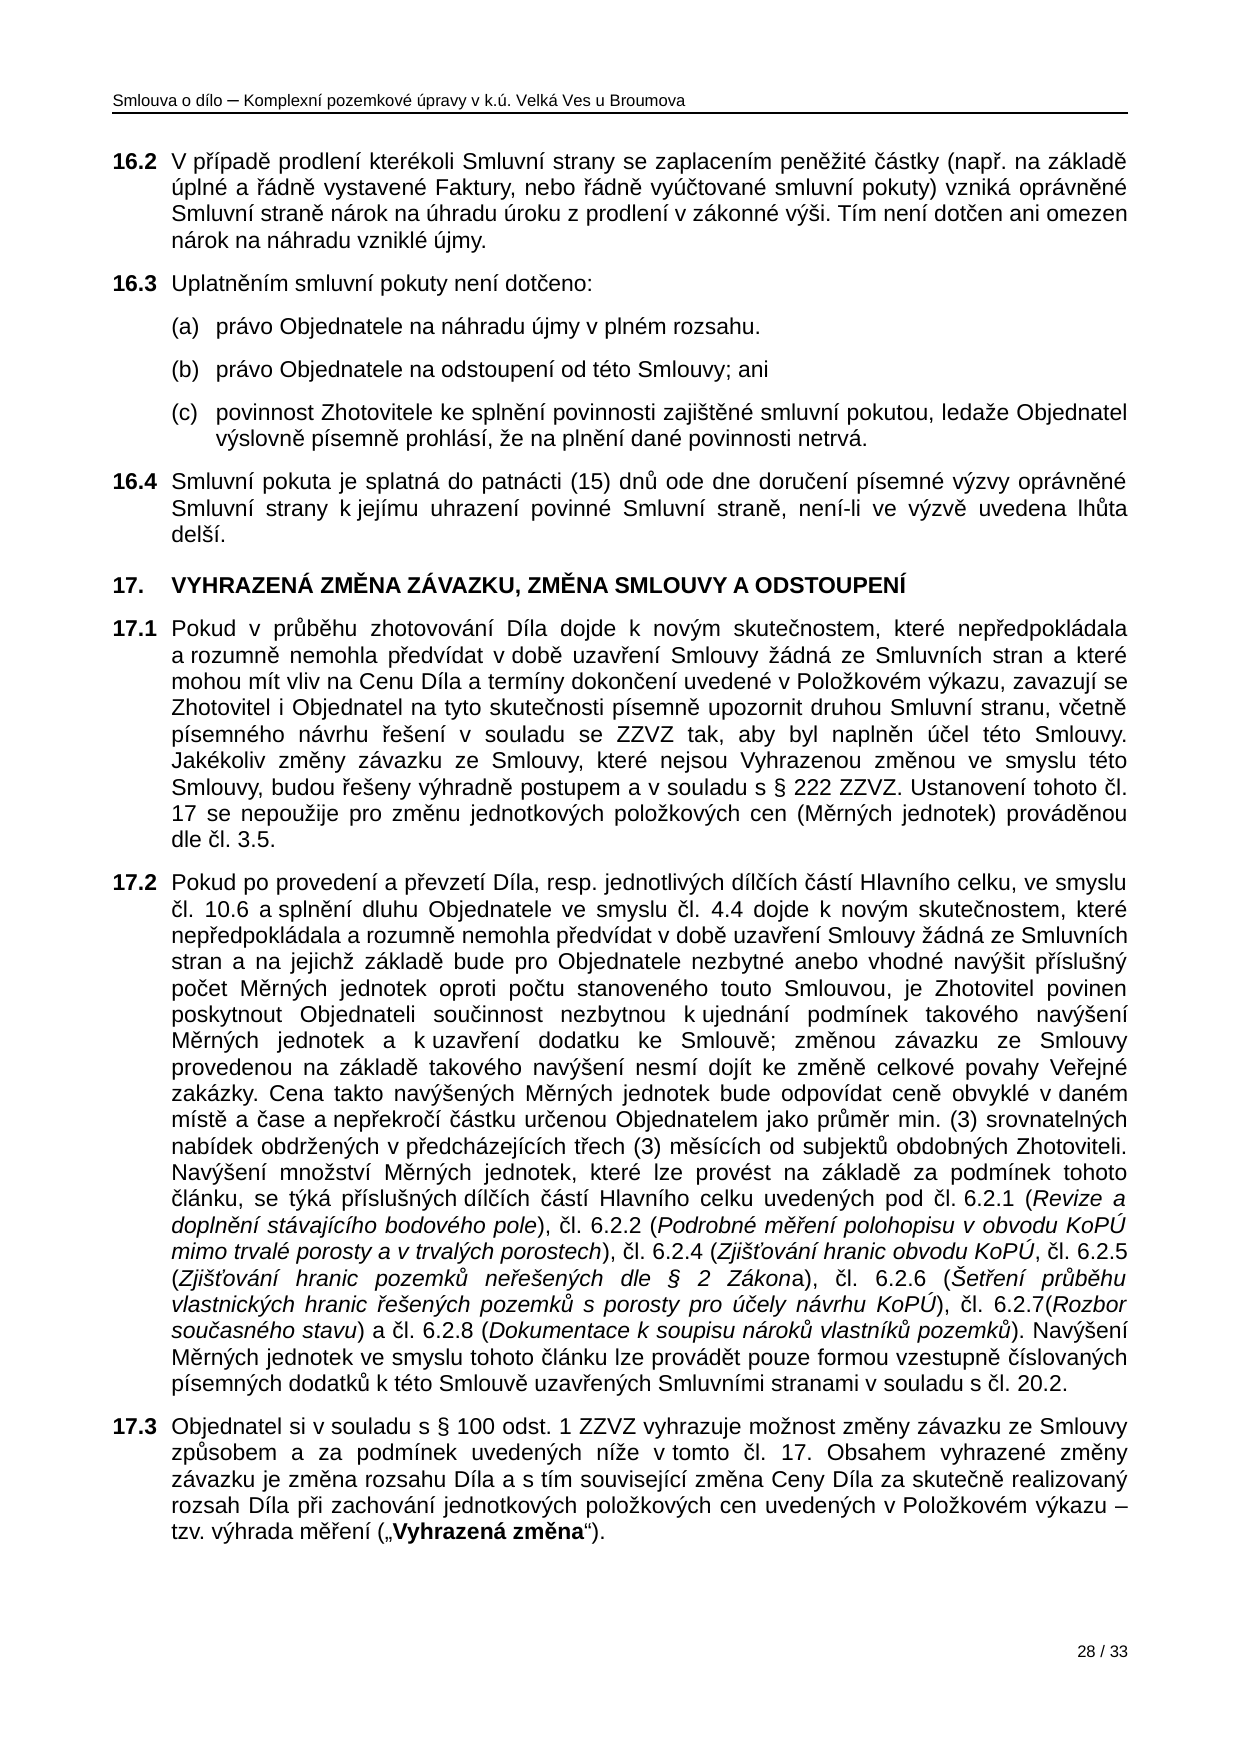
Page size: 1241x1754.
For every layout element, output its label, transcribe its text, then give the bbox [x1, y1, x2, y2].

list právo Objednatele na náhradu újmy v plném rozsahu. [171, 313, 1128, 339]
text Objednatel si v souladu s § 100 odst. 1 ZZVZ vyhrazuje možnost změny závazku ze Smlouvy způsobem a za podmínek uvedených níže v tomto čl. 17. Obsahem vyhrazené změny závazku je změna rozsahu Díla a s tím související změna Ceny Díla za skutečně realizovaný rozsah Díla při zachování jednotkových položkových cen uvedených v Položkovém výkazu – tzv. výhrada měření („Vyhrazená změna“). [112, 1413, 1128, 1545]
list právo Objednatele na odstoupení od této Smlouvy; ani [171, 356, 1128, 382]
text Vyhrazená změna závazku, změna smlouvy a odstoupení [112, 572, 1128, 599]
text Smluvní pokuta je splatná do patnácti (15) dnů ode dne doručení písemné výzvy oprávněné Smluvní strany k jejímu uhrazení povinné Smluvní straně, není-li ve výzvě uvedena lhůta delší. [112, 468, 1128, 547]
list povinnost Zhotovitele ke splnění povinnosti zajištěné smluvní pokutou, ledaže Objednatel výslovně písemně prohlásí, že na plnění dané povinnosti netrvá. [171, 399, 1128, 452]
text V případě prodlení kterékoli Smluvní strany se zaplacením peněžité částky (např. na základě úplné a řádně vystavené Faktury, nebo řádně vyúčtované smluvní pokuty) vzniká oprávněné Smluvní straně nárok na úhradu úroku z prodlení v zákonné výši. Tím není dotčen ani omezen nárok na náhradu vzniklé újmy. [112, 148, 1128, 253]
text Pokud po provedení a převzetí Díla, resp. jednotlivých dílčích částí Hlavního celku, ve smyslu čl. 10.6 a splnění dluhu Objednatele ve smyslu čl. 4.4 dojde k novým skutečnostem, které nepředpokládala a rozumně nemohla předvídat v době uzavření Smlouvy žádná ze Smluvních stran a na jejichž základě bude pro Objednatele nezbytné anebo vhodné navýšit příslušný počet Měrných jednotek oproti počtu stanoveného touto Smlouvou, je Zhotovitel povinen poskytnout Objednateli součinnost nezbytnou k ujednání podmínek takového navýšení Měrných jednotek a k uzavření dodatku ke Smlouvě; změnou závazku ze Smlouvy provedenou na základě takového navýšení nesmí dojít ke změně celkové povahy Veřejné zakázky. Cena takto navýšených Měrných jednotek bude odpovídat ceně obvyklé v daném místě a čase a nepřekročí částku určenou Objednatelem jako průměr min. (3) srovnatelných nabídek obdržených v předcházejících třech (3) měsících od subjektů obdobných Zhotoviteli. Navýšení množství Měrných jednotek, které lze provést na základě za podmínek tohoto článku, se týká příslušných dílčích částí Hlavního celku uvedených pod čl. 6.2.1 (Revize a doplnění stávajícího bodového pole), čl. 6.2.2 (Podrobné měření polohopisu v obvodu KoPÚ mimo trvalé porosty a v trvalých porostech), čl. 6.2.4 (Zjišťování hranic obvodu KoPÚ, čl. 6.2.5 (Zjišťování hranic pozemků neřešených dle § 2 Zákona), čl. 6.2.6 (Šetření průběhu vlastnických hranic řešených pozemků s porosty pro účely návrhu KoPÚ), čl. 6.2.7(Rozbor současného stavu) a čl. 6.2.8 (Dokumentace k soupisu nároků vlastníků pozemků). Navýšení Měrných jednotek ve smyslu tohoto článku lze provádět pouze formou vzestupně číslovaných písemných dodatků k této Smlouvě uzavřených Smluvními stranami v souladu s čl. 20.2. [112, 869, 1128, 1396]
text Pokud v průběhu zhotovování Díla dojde k novým skutečnostem, které nepředpokládala a rozumně nemohla předvídat v době uzavření Smlouvy žádná ze Smluvních stran a které mohou mít vliv na Cenu Díla a termíny dokončení uvedené v Položkovém výkazu, zavazují se Zhotovitel i Objednatel na tyto skutečnosti písemně upozornit druhou Smluvní stranu, včetně písemného návrhu řešení v souladu se ZZVZ tak, aby byl naplněn účel této Smlouvy. Jakékoliv změny závazku ze Smlouvy, které nejsou Vyhrazenou změnou ve smyslu této Smlouvy, budou řešeny výhradně postupem a v souladu s § 222 ZZVZ. Ustanovení tohoto čl. 17 se nepoužije pro změnu jednotkových položkových cen (Měrných jednotek) prováděnou dle čl. 3.6. [112, 615, 1128, 852]
text Uplatněním smluvní pokuty není dotčeno: [112, 270, 1128, 296]
